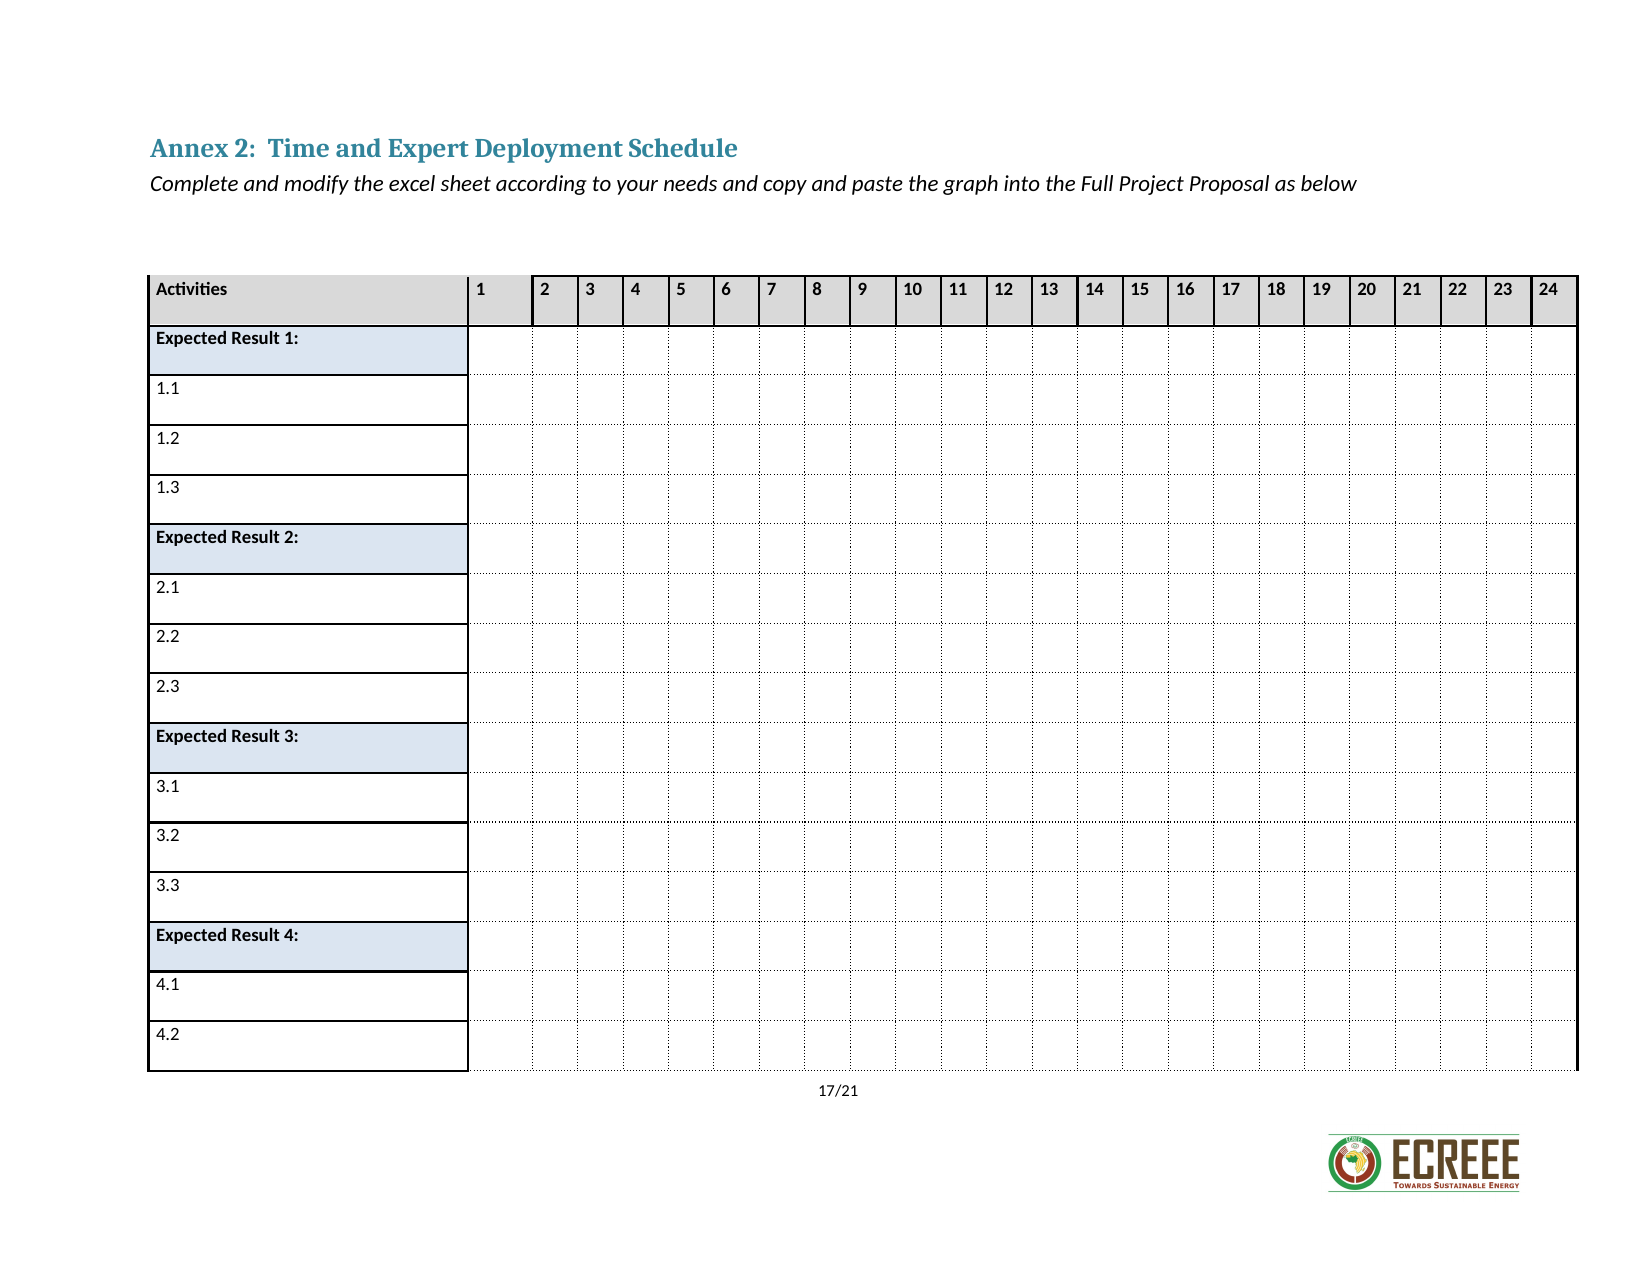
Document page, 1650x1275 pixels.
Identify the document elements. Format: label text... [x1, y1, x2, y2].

table_cell [896, 474, 941, 523]
table_cell [669, 523, 714, 573]
table_cell [533, 623, 578, 672]
table_cell [1032, 821, 1077, 871]
table_cell [987, 722, 1032, 772]
table_cell [578, 871, 623, 921]
table_cell [1304, 623, 1350, 672]
table_cell [623, 672, 669, 722]
table_cell [1531, 970, 1576, 1020]
table_cell [1123, 672, 1168, 722]
table_cell [1486, 772, 1531, 821]
table_cell [1350, 374, 1395, 424]
table_cell [1123, 722, 1168, 772]
table_cell [533, 772, 578, 821]
table_cell [1168, 722, 1214, 772]
table_cell [1123, 1020, 1168, 1070]
table_cell [896, 722, 941, 772]
table_cell [623, 772, 669, 821]
table_cell [669, 921, 714, 970]
table_cell [1214, 1020, 1259, 1070]
table_cell [1441, 573, 1486, 623]
table_cell [1304, 424, 1350, 473]
table_cell [987, 523, 1032, 573]
table_cell [469, 921, 532, 970]
table_cell [623, 1020, 669, 1070]
table_cell [469, 623, 532, 672]
table_cell [1531, 424, 1576, 473]
table_cell [1032, 722, 1077, 772]
table_cell [533, 327, 578, 374]
table_cell [1486, 474, 1531, 523]
table_cell [469, 821, 532, 871]
table_cell [805, 1020, 850, 1070]
table_cell [1168, 474, 1214, 523]
table_cell [1395, 821, 1441, 871]
table_cell [759, 672, 805, 722]
table_cell [941, 821, 987, 871]
table_cell [850, 523, 896, 573]
table_cell [1168, 970, 1214, 1020]
table_cell [714, 821, 759, 871]
table_cell [469, 672, 532, 722]
table_cell [1350, 474, 1395, 523]
table_cell [896, 821, 941, 871]
table_cell [987, 374, 1032, 424]
table_cell [1350, 1020, 1395, 1070]
table_cell [1395, 1020, 1441, 1070]
table_cell [578, 921, 623, 970]
table_cell [896, 573, 941, 623]
table_cell [1350, 672, 1395, 722]
table_header 3 [579, 277, 622, 324]
table_cell [1078, 672, 1123, 722]
table_cell [987, 623, 1032, 672]
table_cell [1032, 523, 1077, 573]
table_cell [805, 821, 850, 871]
table_cell [578, 424, 623, 473]
table_cell [805, 623, 850, 672]
table_cell [1078, 722, 1123, 772]
table_cell [1486, 970, 1531, 1020]
table_cell [987, 573, 1032, 623]
table_cell [759, 821, 805, 871]
table_cell [805, 523, 850, 573]
table_cell [714, 523, 759, 573]
table_cell Expected Result 4: [150, 923, 467, 970]
table_cell [759, 772, 805, 821]
table_header 11 [942, 277, 986, 324]
table_cell [1123, 327, 1168, 374]
table_cell [533, 474, 578, 523]
table_cell [1350, 921, 1395, 970]
table_cell [623, 573, 669, 623]
table_cell [1531, 573, 1576, 623]
table_cell [805, 871, 850, 921]
table_header 24 [1533, 277, 1576, 324]
table_cell [669, 327, 714, 374]
table_header 10 [897, 277, 940, 324]
table_cell [1032, 1020, 1077, 1070]
table_cell [1304, 573, 1350, 623]
table_cell [1259, 672, 1304, 722]
table_cell [941, 772, 987, 821]
table_cell [1486, 821, 1531, 871]
table_header 16 [1169, 277, 1213, 324]
table_cell [850, 374, 896, 424]
table_cell [533, 871, 578, 921]
table_cell [1123, 871, 1168, 921]
table_cell [578, 772, 623, 821]
table_cell [669, 772, 714, 821]
table_cell [850, 772, 896, 821]
table_cell [1214, 970, 1259, 1020]
table_cell [850, 474, 896, 523]
table_cell [759, 970, 805, 1020]
table_cell [533, 821, 578, 871]
table_cell 4.1 [150, 973, 467, 1020]
table_cell [805, 327, 850, 374]
table_cell [669, 722, 714, 772]
subtitle Annex 2: Time and Expert Deployment Schedule [150, 133, 1526, 164]
table_cell [1214, 523, 1259, 573]
table_cell [469, 1020, 532, 1070]
table_cell [850, 970, 896, 1020]
table_cell [850, 1020, 896, 1070]
table_cell [1078, 374, 1123, 424]
table_cell [1032, 374, 1077, 424]
table_cell [1214, 474, 1259, 523]
table_cell [469, 327, 532, 374]
table_cell [1123, 821, 1168, 871]
table_cell [1441, 523, 1486, 573]
table_cell Expected Result 3: [150, 724, 467, 772]
table_cell [1531, 523, 1576, 573]
table_cell [941, 374, 987, 424]
table_cell [1486, 327, 1531, 374]
table_cell [1486, 672, 1531, 722]
table_cell [1395, 672, 1441, 722]
table_cell [1123, 573, 1168, 623]
table_cell [1304, 722, 1350, 772]
table_cell 1.1 [150, 376, 467, 424]
table_cell [623, 821, 669, 871]
table_cell [578, 573, 623, 623]
table_cell [759, 327, 805, 374]
table_cell [1350, 821, 1395, 871]
table_cell [669, 672, 714, 722]
table_cell [714, 327, 759, 374]
table_cell [533, 722, 578, 772]
table_cell [987, 474, 1032, 523]
table_cell [533, 672, 578, 722]
table_cell [1304, 374, 1350, 424]
table_cell [941, 523, 987, 573]
table_cell [623, 327, 669, 374]
table_header 12 [988, 277, 1031, 324]
table_cell [1123, 623, 1168, 672]
table_cell [1168, 327, 1214, 374]
table_header 8 [806, 277, 849, 324]
table_cell [896, 1020, 941, 1070]
table_cell [987, 424, 1032, 473]
table_cell [1395, 722, 1441, 772]
table_cell [1304, 970, 1350, 1020]
table_cell [533, 374, 578, 424]
table_cell [1078, 474, 1123, 523]
table_header 14 [1079, 277, 1122, 324]
table_cell [1531, 1020, 1576, 1070]
table_header 17 [1215, 277, 1258, 324]
table_cell [1350, 970, 1395, 1020]
table_header 18 [1260, 277, 1303, 324]
table_cell [1531, 374, 1576, 424]
text Complete and modify the excel sheet according to your needs and copy and paste the graph into the Full Project Proposal as below [150, 169, 1526, 197]
table_cell [714, 424, 759, 473]
table_cell [1123, 921, 1168, 970]
table_cell [1304, 474, 1350, 523]
table_cell [1032, 871, 1077, 921]
table_cell [850, 722, 896, 772]
table_header 19 [1305, 277, 1349, 324]
table_cell [1032, 573, 1077, 623]
table_cell [1441, 921, 1486, 970]
table_cell [896, 523, 941, 573]
table_cell [1123, 374, 1168, 424]
table_cell [714, 672, 759, 722]
table_cell [1078, 970, 1123, 1020]
table_cell [623, 523, 669, 573]
table_cell [805, 672, 850, 722]
table_cell [987, 871, 1032, 921]
table_cell [896, 424, 941, 473]
table_cell [623, 374, 669, 424]
table_cell [1531, 821, 1576, 871]
table_cell [1168, 772, 1214, 821]
table_header 9 [851, 277, 895, 324]
table_cell [987, 327, 1032, 374]
picture [1321, 1124, 1527, 1202]
table_cell [1531, 772, 1576, 821]
table_cell [1259, 374, 1304, 424]
table_cell [1259, 327, 1304, 374]
table_cell [469, 573, 532, 623]
table_header 7 [760, 277, 804, 324]
table_cell [1395, 474, 1441, 523]
table_header 20 [1351, 277, 1394, 324]
table_cell [1259, 722, 1304, 772]
table_cell [1304, 1020, 1350, 1070]
table_cell [896, 772, 941, 821]
table_cell [941, 474, 987, 523]
table_cell [941, 623, 987, 672]
table_header 21 [1396, 277, 1440, 324]
table_cell [805, 772, 850, 821]
table_cell [759, 1020, 805, 1070]
table_cell [987, 970, 1032, 1020]
table_cell [759, 921, 805, 970]
table_cell [805, 573, 850, 623]
table_cell [1486, 523, 1531, 573]
table_cell [714, 921, 759, 970]
table_cell [850, 573, 896, 623]
table_cell [1168, 821, 1214, 871]
table_cell [1350, 623, 1395, 672]
table_cell [1531, 722, 1576, 772]
table_cell [850, 623, 896, 672]
table_cell [759, 573, 805, 623]
table_cell [1395, 970, 1441, 1020]
table_cell [1395, 573, 1441, 623]
table_cell [1486, 623, 1531, 672]
table_cell [533, 424, 578, 473]
table_cell [759, 424, 805, 473]
table_cell [469, 424, 532, 473]
table_cell [850, 327, 896, 374]
table_cell [1078, 871, 1123, 921]
table_cell [1441, 970, 1486, 1020]
table_cell [1304, 672, 1350, 722]
table_cell [1395, 523, 1441, 573]
table_cell 3.2 [150, 824, 467, 871]
table_cell [1168, 871, 1214, 921]
table_cell [1531, 871, 1576, 921]
table_cell [1259, 921, 1304, 970]
table_header 13 [1033, 277, 1076, 324]
table_cell [1441, 1020, 1486, 1070]
table_cell [759, 722, 805, 772]
table_cell [1350, 327, 1395, 374]
table_cell [578, 623, 623, 672]
table_cell [1259, 970, 1304, 1020]
table_cell [1032, 772, 1077, 821]
table_cell [1304, 523, 1350, 573]
table_cell 2.1 [150, 575, 467, 623]
table_cell [1350, 523, 1395, 573]
table_cell [533, 921, 578, 970]
table_cell [941, 871, 987, 921]
table_header Activities [150, 275, 468, 324]
table_cell [1304, 871, 1350, 921]
table_cell [533, 970, 578, 1020]
table_header 15 [1124, 277, 1167, 324]
table_header 6 [715, 277, 758, 324]
table_cell Expected Result 1: [150, 327, 467, 374]
table_cell [469, 374, 532, 424]
table_cell [578, 821, 623, 871]
table_cell [533, 1020, 578, 1070]
table_cell [805, 474, 850, 523]
table_cell [1531, 327, 1576, 374]
table_cell [987, 1020, 1032, 1070]
table_cell [1078, 772, 1123, 821]
table_cell 1.2 [150, 426, 467, 473]
table_cell [669, 374, 714, 424]
table_cell [1078, 623, 1123, 672]
table_cell [578, 672, 623, 722]
table_header 4 [624, 277, 668, 324]
table_cell [669, 821, 714, 871]
table_cell [1531, 921, 1576, 970]
table_cell [1259, 821, 1304, 871]
table_cell [1350, 573, 1395, 623]
table_cell [1168, 623, 1214, 672]
table_cell [1214, 374, 1259, 424]
table_cell [469, 871, 532, 921]
table_cell [941, 672, 987, 722]
table_cell [1078, 424, 1123, 473]
table_cell [1486, 573, 1531, 623]
table_cell [805, 921, 850, 970]
table_cell [623, 474, 669, 523]
table_cell [759, 623, 805, 672]
table_cell [941, 921, 987, 970]
table_cell [669, 1020, 714, 1070]
table_header 2 [534, 277, 577, 324]
table_cell [1259, 623, 1304, 672]
table_cell [805, 424, 850, 473]
table_cell [1395, 921, 1441, 970]
table_cell [1441, 672, 1486, 722]
table_cell [759, 523, 805, 573]
table_cell [1395, 424, 1441, 473]
table_cell [850, 871, 896, 921]
table_cell [850, 821, 896, 871]
table_cell [1214, 573, 1259, 623]
table_cell [1032, 623, 1077, 672]
table_cell [578, 374, 623, 424]
table_cell [1214, 623, 1259, 672]
table_cell [1441, 424, 1486, 473]
table_cell [1078, 1020, 1123, 1070]
table_cell [1168, 424, 1214, 473]
table_cell [759, 374, 805, 424]
table_cell [896, 921, 941, 970]
table_cell [714, 374, 759, 424]
table_cell [1441, 871, 1486, 921]
table_cell [1032, 474, 1077, 523]
table_cell [1123, 424, 1168, 473]
table_cell [1078, 573, 1123, 623]
table_cell [805, 374, 850, 424]
table_cell [1304, 772, 1350, 821]
table_cell [469, 722, 532, 772]
table_cell [1259, 1020, 1304, 1070]
table_cell [1441, 623, 1486, 672]
table_header 5 [670, 277, 713, 324]
table_cell [1304, 821, 1350, 871]
table_cell [533, 523, 578, 573]
table_cell [1078, 821, 1123, 871]
table_cell [1441, 474, 1486, 523]
table_cell [1395, 327, 1441, 374]
table_cell [1486, 1020, 1531, 1070]
table_cell 4.2 [150, 1022, 467, 1070]
table_cell [1441, 722, 1486, 772]
table_cell [1441, 821, 1486, 871]
table_cell [1214, 327, 1259, 374]
table_cell Expected Result 2: [150, 525, 467, 573]
table_cell [1123, 970, 1168, 1020]
table_cell [1350, 722, 1395, 772]
table_cell [896, 672, 941, 722]
table_cell [623, 623, 669, 672]
table_cell [578, 722, 623, 772]
table_cell [896, 374, 941, 424]
table_cell [1259, 573, 1304, 623]
table_cell [987, 672, 1032, 722]
table_cell 2.2 [150, 625, 467, 672]
table_cell [941, 722, 987, 772]
table_cell [1395, 772, 1441, 821]
table_cell [1304, 921, 1350, 970]
table_cell [1032, 970, 1077, 1020]
table_cell 1.3 [150, 476, 467, 523]
table_cell [714, 623, 759, 672]
table_cell [714, 970, 759, 1020]
table_cell [1032, 327, 1077, 374]
table_cell [669, 573, 714, 623]
table_cell [1214, 921, 1259, 970]
table_cell [850, 921, 896, 970]
table_cell [896, 871, 941, 921]
table_cell [1304, 327, 1350, 374]
table_cell [714, 573, 759, 623]
table_cell [896, 623, 941, 672]
table_cell [1168, 573, 1214, 623]
table_cell [578, 474, 623, 523]
table_cell [578, 327, 623, 374]
table_cell [1531, 672, 1576, 722]
table_cell [669, 970, 714, 1020]
table_cell [1441, 374, 1486, 424]
table_cell [623, 970, 669, 1020]
table_cell [623, 921, 669, 970]
table_cell [1032, 672, 1077, 722]
table_cell [941, 970, 987, 1020]
table_cell [1078, 921, 1123, 970]
table_cell [1123, 523, 1168, 573]
table_cell [759, 474, 805, 523]
table_cell [941, 1020, 987, 1070]
table_cell [987, 921, 1032, 970]
table_cell 3.3 [150, 873, 467, 921]
table_cell [1486, 871, 1531, 921]
table_cell [1259, 871, 1304, 921]
table_cell 3.1 [150, 774, 467, 821]
table_cell [805, 722, 850, 772]
table_cell [1259, 424, 1304, 473]
table_cell [850, 424, 896, 473]
table_cell [623, 424, 669, 473]
table_cell [469, 523, 532, 573]
table_cell [578, 970, 623, 1020]
table_cell [1214, 871, 1259, 921]
table_cell [941, 424, 987, 473]
table_cell [1214, 424, 1259, 473]
table_cell [1078, 523, 1123, 573]
table_cell [1214, 821, 1259, 871]
table_cell [1395, 871, 1441, 921]
table_cell [714, 722, 759, 772]
table_cell [987, 772, 1032, 821]
table_cell [987, 821, 1032, 871]
table_cell [941, 573, 987, 623]
table_cell [669, 474, 714, 523]
table_cell [1214, 672, 1259, 722]
table_cell [469, 772, 532, 821]
table_cell [1350, 772, 1395, 821]
table_cell [1486, 921, 1531, 970]
table_cell [1168, 921, 1214, 970]
table_cell [578, 1020, 623, 1070]
table_cell [1486, 722, 1531, 772]
table_cell [1032, 921, 1077, 970]
table_cell [578, 523, 623, 573]
table_cell [1350, 871, 1395, 921]
table_cell [714, 1020, 759, 1070]
table_cell [714, 474, 759, 523]
table_cell 2.3 [150, 674, 467, 722]
table_cell [1531, 474, 1576, 523]
table_header 23 [1487, 277, 1530, 324]
table_cell [469, 970, 532, 1020]
table_cell [1259, 772, 1304, 821]
table_cell [714, 772, 759, 821]
table_cell [1531, 623, 1576, 672]
table_cell [896, 327, 941, 374]
table_header 1 [468, 275, 531, 324]
table_cell [669, 623, 714, 672]
table_cell [805, 970, 850, 1020]
table_cell [1032, 424, 1077, 473]
table_cell [1486, 374, 1531, 424]
table_cell [669, 871, 714, 921]
table_cell [759, 871, 805, 921]
table_cell [1168, 1020, 1214, 1070]
table_cell [1259, 474, 1304, 523]
table_cell [623, 722, 669, 772]
table_cell [1441, 327, 1486, 374]
table_cell [1395, 623, 1441, 672]
table_cell [1168, 523, 1214, 573]
table_cell [1168, 374, 1214, 424]
table_cell [1078, 327, 1123, 374]
table_cell [623, 871, 669, 921]
table_cell [1259, 523, 1304, 573]
table_cell [941, 327, 987, 374]
table_cell [1350, 424, 1395, 473]
table_cell [714, 871, 759, 921]
table_header 22 [1442, 277, 1485, 324]
table_cell [1123, 772, 1168, 821]
table_cell [1214, 772, 1259, 821]
table_cell [850, 672, 896, 722]
table_cell [1395, 374, 1441, 424]
table_cell [1214, 722, 1259, 772]
table_cell [1168, 672, 1214, 722]
table_cell [669, 424, 714, 473]
table_cell [1486, 424, 1531, 473]
table_cell [469, 474, 532, 523]
table_cell [533, 573, 578, 623]
table_cell [896, 970, 941, 1020]
table_cell [1441, 772, 1486, 821]
table_cell [1123, 474, 1168, 523]
